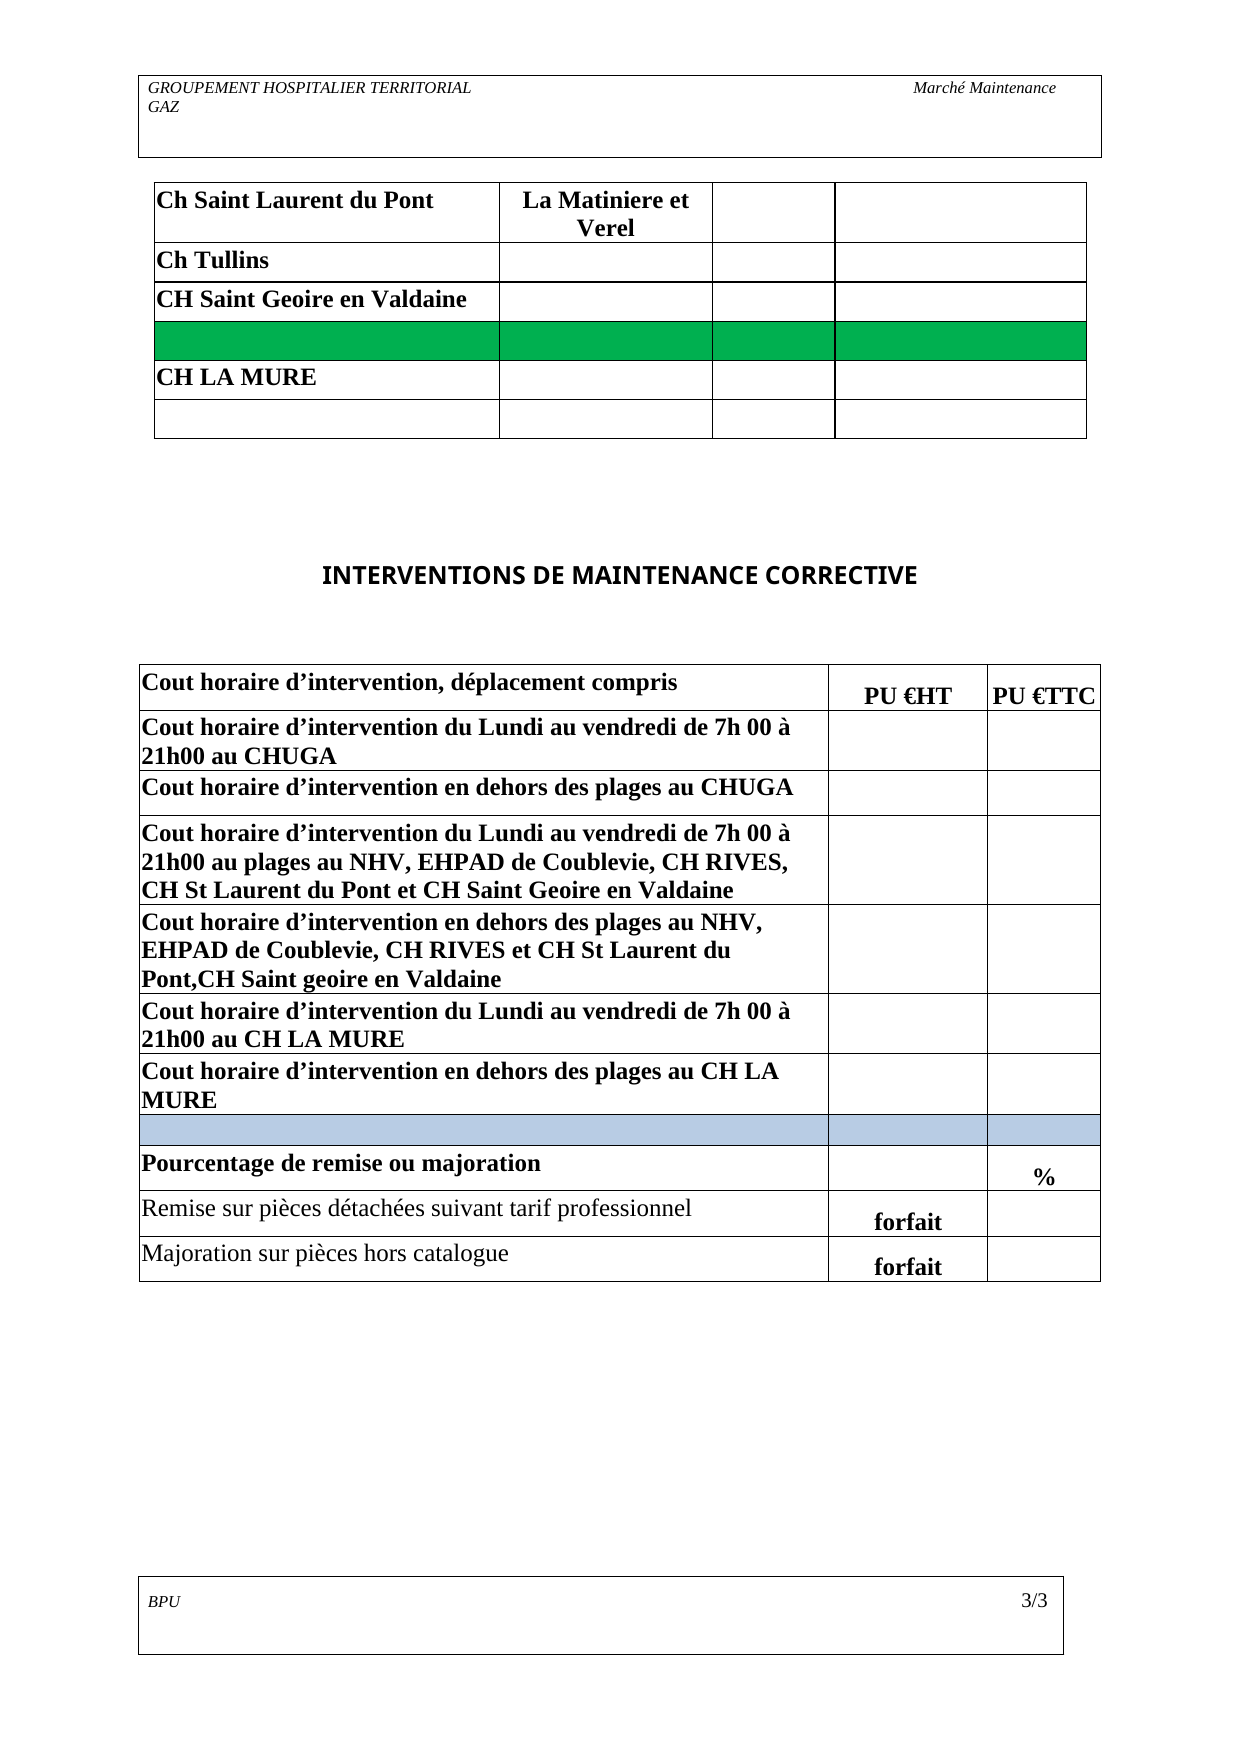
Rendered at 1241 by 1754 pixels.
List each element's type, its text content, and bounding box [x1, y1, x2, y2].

table_cell [988, 905, 1100, 993]
table_cell [500, 400, 712, 438]
table_cell forfait [829, 1191, 987, 1236]
table_cell Cout horaire d’intervention en dehors des plages au CH LA MURE [140, 1054, 828, 1113]
table_cell Cout horaire d’intervention en dehors des plages au CHUGA [140, 771, 828, 815]
table_cell [836, 243, 1086, 281]
table_header PU €TTC [988, 665, 1100, 709]
table_cell [988, 1237, 1100, 1281]
table_cell Cout horaire d’intervention en dehors des plages au NHV, EHPAD de Coublevie, CH RIVES et CH St Laurent du Pont,CH Saint geoire en Valdaine [140, 905, 828, 993]
table_cell [988, 994, 1100, 1053]
table_cell [713, 283, 834, 321]
table_cell [836, 183, 1086, 242]
table_cell [829, 816, 987, 904]
table_cell [713, 243, 834, 281]
table_cell [829, 711, 987, 770]
text INTERVENTIONS DE MAINTENANCE CORRECTIVE [148, 564, 1092, 589]
table_cell Ch Saint Laurent du Pont [155, 183, 499, 242]
table_cell CH Saint Geoire en Valdaine [155, 283, 499, 321]
table_cell [500, 361, 712, 399]
table_cell Cout horaire d’intervention du Lundi au vendredi de 7h 00 à 21h00 au CHUGA [140, 711, 828, 770]
table_cell [713, 400, 834, 438]
table_cell Remise sur pièces détachées suivant tarif professionnel [140, 1191, 828, 1236]
table_cell [155, 322, 499, 360]
table_header PU €HT [829, 665, 987, 709]
table_cell Cout horaire d’intervention du Lundi au vendredi de 7h 00 à 21h00 au CH LA MURE [140, 994, 828, 1053]
table_cell forfait [829, 1237, 987, 1281]
table_cell [500, 283, 712, 321]
table_cell [500, 243, 712, 281]
table_cell [829, 994, 987, 1053]
table_cell [988, 711, 1100, 770]
table_cell La Matiniere et Verel [500, 183, 712, 242]
table_cell [713, 361, 834, 399]
table_cell [836, 361, 1086, 399]
table_cell % [988, 1146, 1100, 1190]
table_cell [713, 322, 834, 360]
table_cell [155, 400, 499, 438]
table_cell [988, 1191, 1100, 1236]
table_cell [988, 1054, 1100, 1113]
table_cell [988, 1115, 1100, 1145]
table_cell [713, 183, 834, 242]
table_cell [988, 816, 1100, 904]
table_cell [988, 771, 1100, 815]
table_cell Pourcentage de remise ou majoration [140, 1146, 828, 1190]
table_cell [836, 283, 1086, 321]
table_cell [836, 322, 1086, 360]
table_cell [829, 771, 987, 815]
table_cell [500, 322, 712, 360]
table_cell CH LA MURE [155, 361, 499, 399]
table_cell Ch Tullins [155, 243, 499, 281]
table_cell [829, 1146, 987, 1190]
table_cell [836, 400, 1086, 438]
table_cell [140, 1115, 828, 1145]
table_cell Cout horaire d’intervention du Lundi au vendredi de 7h 00 à 21h00 au plages au NHV, EHPAD de Coublevie, CH RIVES, CH St Laurent du Pont et CH Saint Geoire en Valdaine [140, 816, 828, 904]
table_cell Majoration sur pièces hors catalogue [140, 1237, 828, 1281]
table_header Cout horaire d’intervention, déplacement compris [140, 665, 828, 709]
table_cell [829, 905, 987, 993]
table_cell [829, 1054, 987, 1113]
table_cell [829, 1115, 987, 1145]
